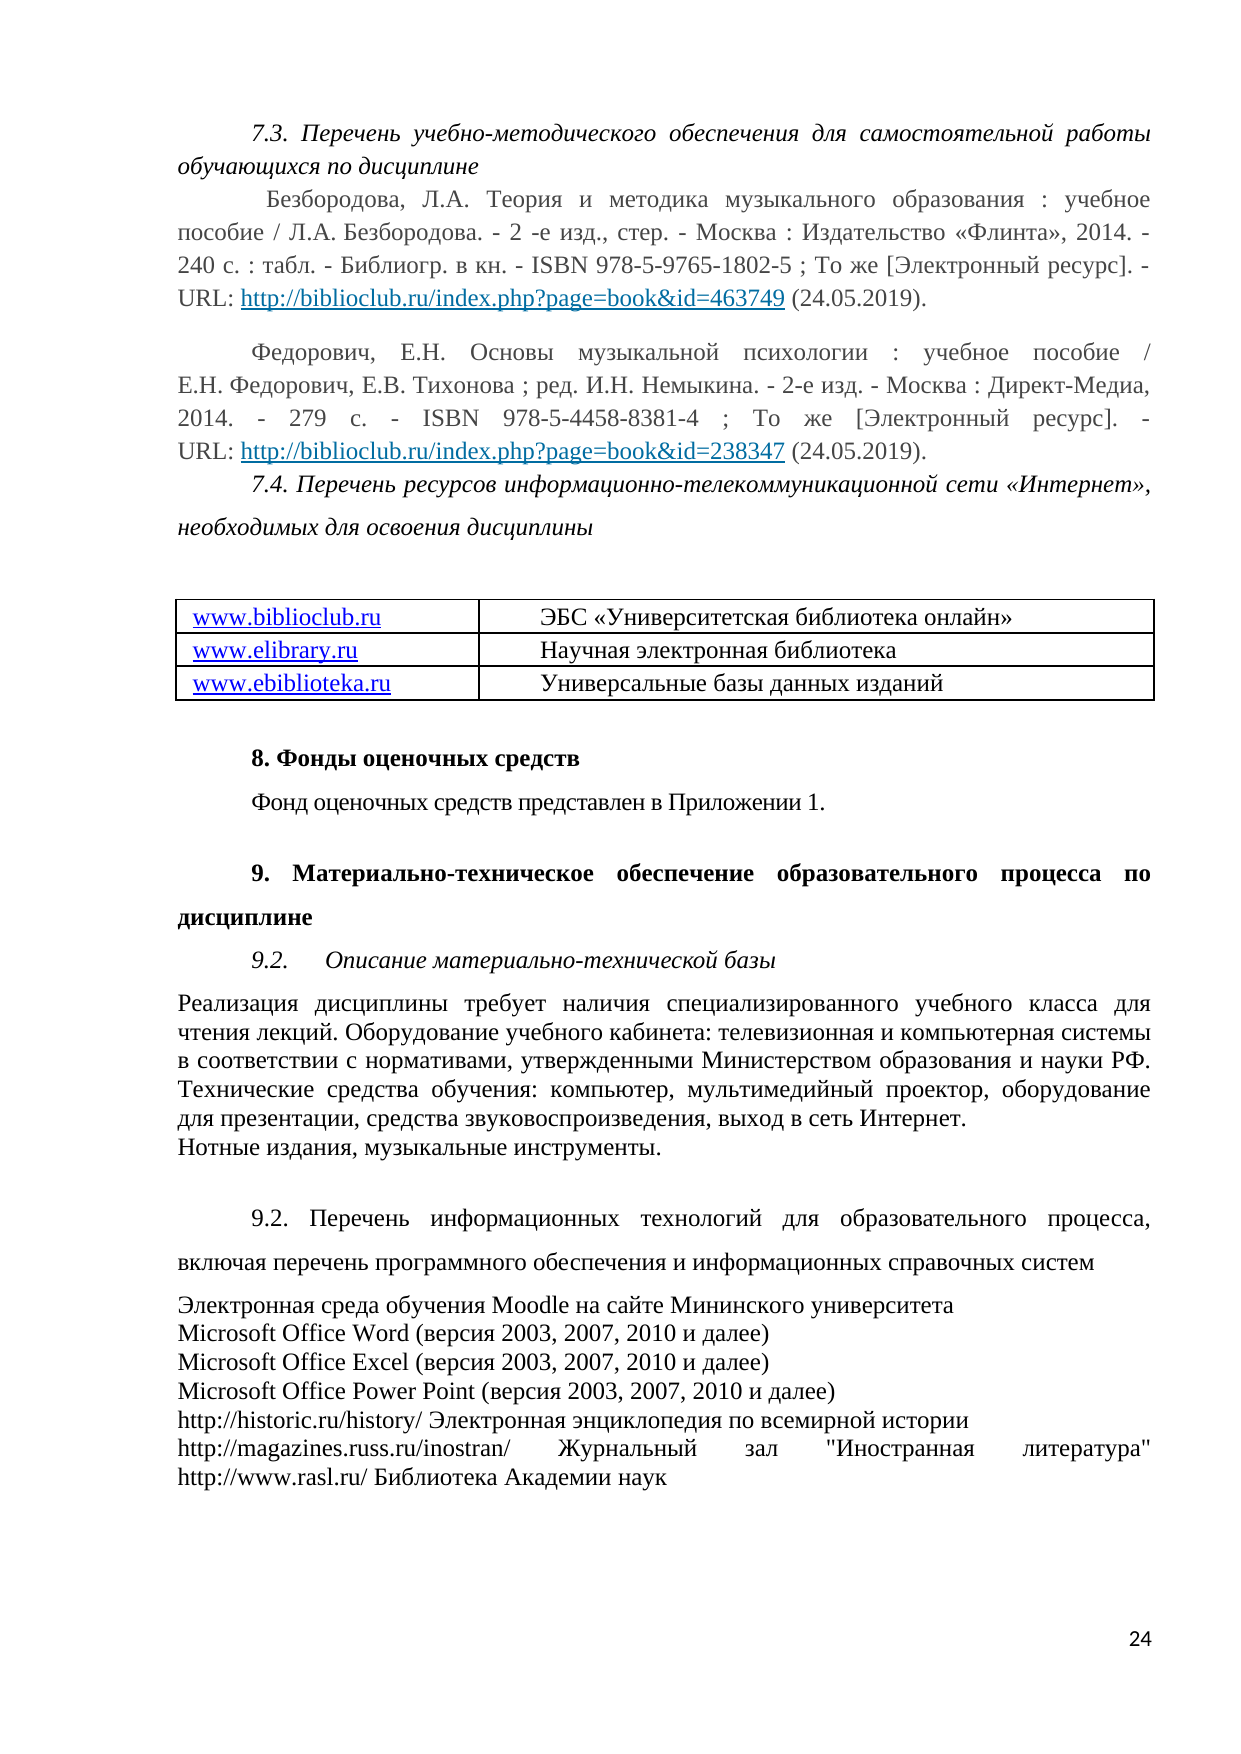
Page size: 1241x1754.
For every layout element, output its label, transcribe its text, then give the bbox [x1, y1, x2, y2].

text Microsoft Office Excel (версия 2003, 2007, 2010 и далее) [177, 1347, 1152, 1376]
table_cell Универсальные базы данных изданий [480, 667, 1153, 699]
text Фонд оценочных средств представлен в Приложении 1. [177, 787, 1152, 815]
text Электронная среда обучения Moodle на сайте Мининского университета [177, 1290, 1152, 1318]
text Нотные издания, музыкальные инструменты. [177, 1132, 1152, 1160]
text 7.4. Перечень ресурсов информационно-телекоммуникационной сети «Интернет», необходимых для освоения дисциплины [177, 469, 1152, 541]
table_cell Научная электронная библиотека [480, 634, 1153, 665]
list Описание материально-технической базы [177, 945, 1152, 973]
table_cell www.elibrary.ru [177, 634, 478, 665]
text Безбородова, Л.А. Теория и методика музыкального образования : учебное пособие / Л.А. Безбородова. - 2 -е изд., стер. - Москва : Издательство «Флинта», 2014. - 240 с. : табл. - Библиогр. в кн. - ISBN 978-5-9765-1802-5 ; То же [Электронный ресурс]. - URL: http://biblioclub.ru/index.php?page=book&id=463749 (24.05.2019). [177, 184, 1152, 312]
text Microsoft Office Word (версия 2003, 2007, 2010 и далее) [177, 1318, 1152, 1347]
text 7.3. Перечень учебно-методического обеспечения для самостоятельной работы обучающихся по дисциплине [177, 118, 1152, 180]
text Федорович, Е.Н. Основы музыкальной психологии : учебное пособие / Е.Н. Федорович, Е.В. Тихонова ; ред. И.Н. Немыкина. - 2-е изд. - Москва : Директ-Медиа, 2014. - 279 с. - ISBN 978-5-4458-8381-4 ; То же [Электронный ресурс]. - URL: http://biblioclub.ru/index.php?page=book&id=238347 (24.05.2019). [177, 337, 1152, 465]
table_header ЭБС «Университетская библиотека онлайн» [480, 600, 1153, 632]
text http://magazines.russ.ru/inostran/ Журнальный зал "Иностранная литература" http://www.rasl.ru/ Библиотека Академии наук [177, 1433, 1152, 1491]
text 8. Фонды оценочных средств [177, 743, 1152, 772]
table_header www.biblioclub.ru [177, 600, 478, 632]
table_cell www.ebiblioteka.ru [177, 667, 478, 699]
text Microsoft Office Power Point (версия 2003, 2007, 2010 и далее) [177, 1376, 1152, 1405]
text http://historic.ru/history/ Электронная энциклопедия по всемирной истории [177, 1405, 1152, 1433]
text 9.2. Перечень информационных технологий для образовательного процесса, включая перечень программного обеспечения и информационных справочных систем [177, 1203, 1152, 1275]
text 9. Материально-техническое обеспечение образовательного процесса по дисциплине [177, 858, 1152, 930]
text Реализация дисциплины требует наличия специализированного учебного класса для чтения лекций. Оборудование учебного кабинета: телевизионная и компьютерная системы в соответствии с нормативами, утвержденными Министерством образования и науки РФ. Технические средства обучения: компьютер, мультимедийный проектор, оборудование для презентации, средства звуковоспроизведения, выход в сеть Интернет. [177, 988, 1152, 1132]
